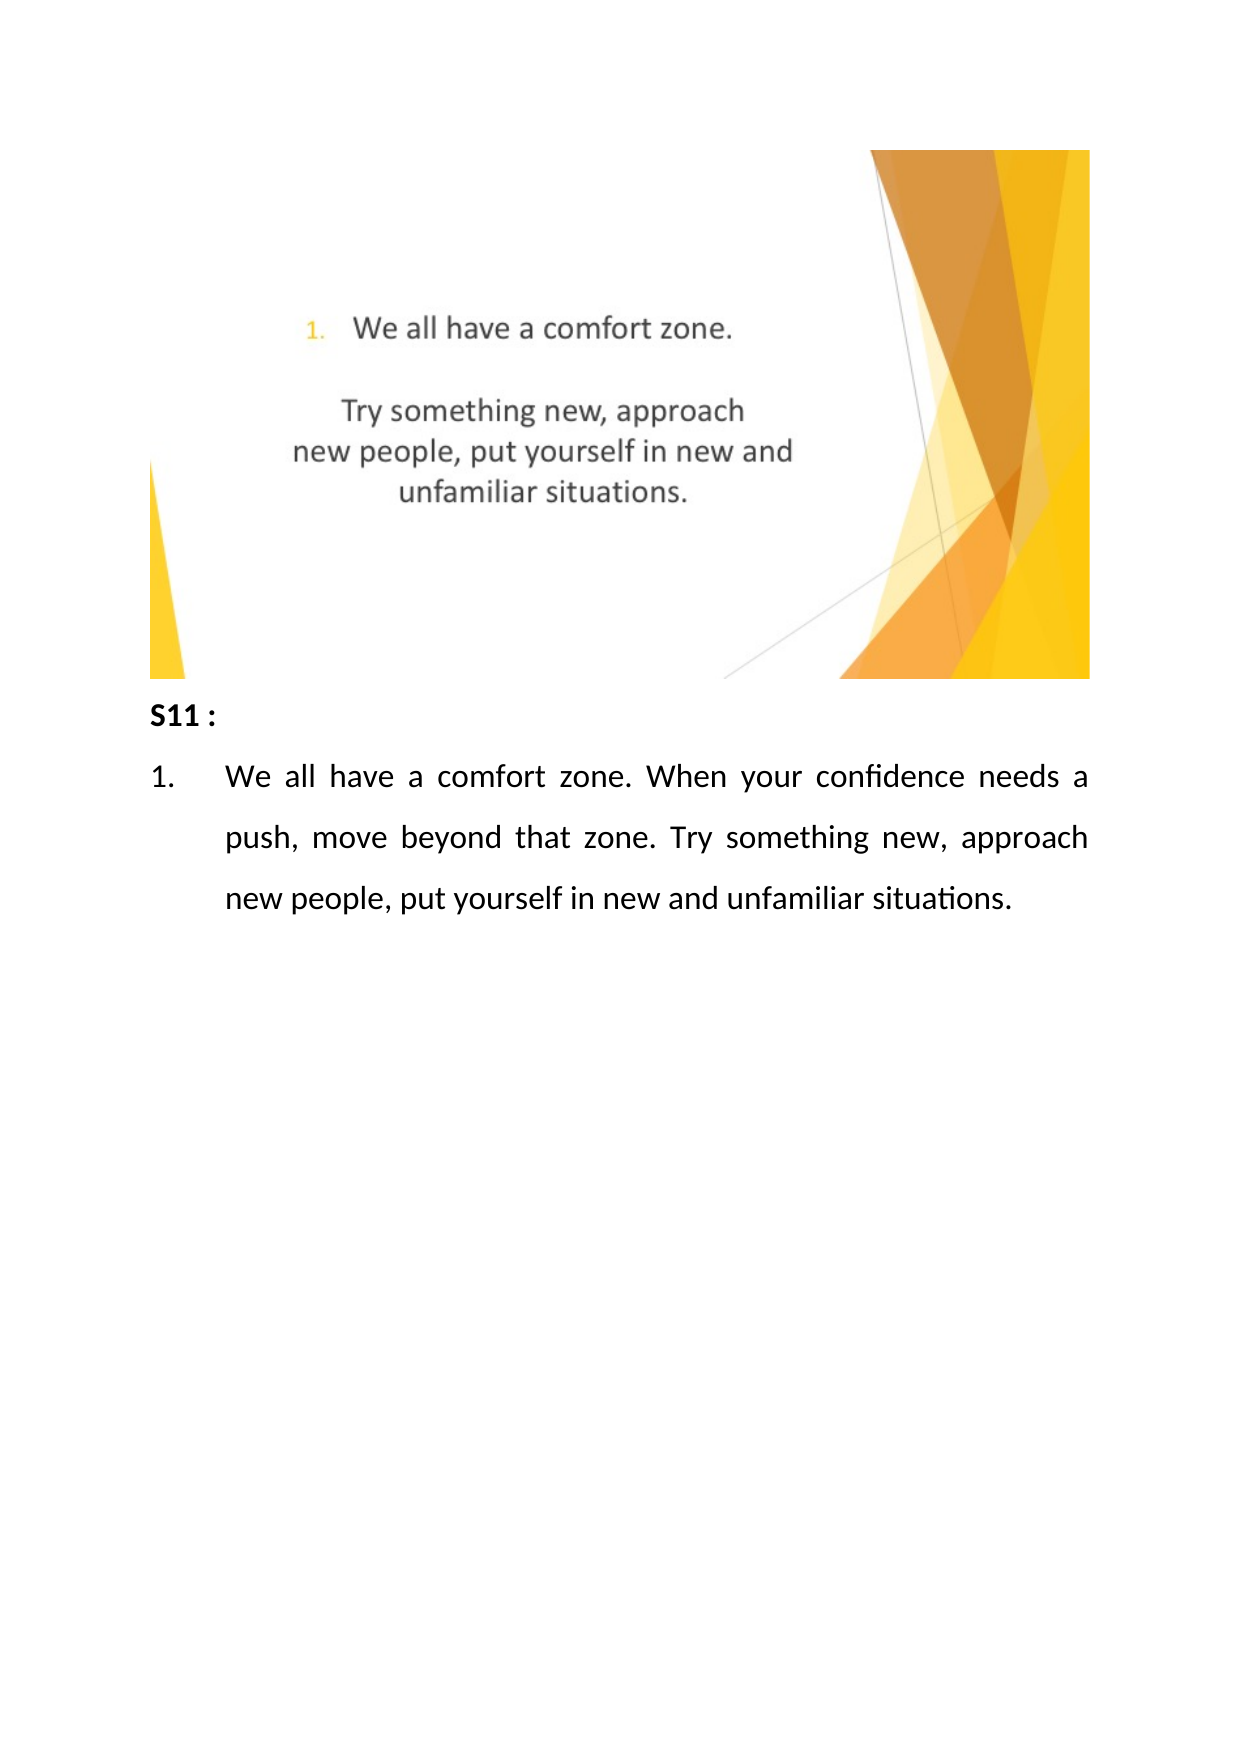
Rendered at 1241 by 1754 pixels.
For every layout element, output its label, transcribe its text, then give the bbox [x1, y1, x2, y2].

text S11 : [150, 694, 1090, 734]
text 1. We all have a comfort zone. When your confidence needs a push, move beyond that zone. Try something new, approach new people, put yourself in new and unfamiliar situations. [150, 755, 1090, 918]
picture [150, 150, 1090, 679]
